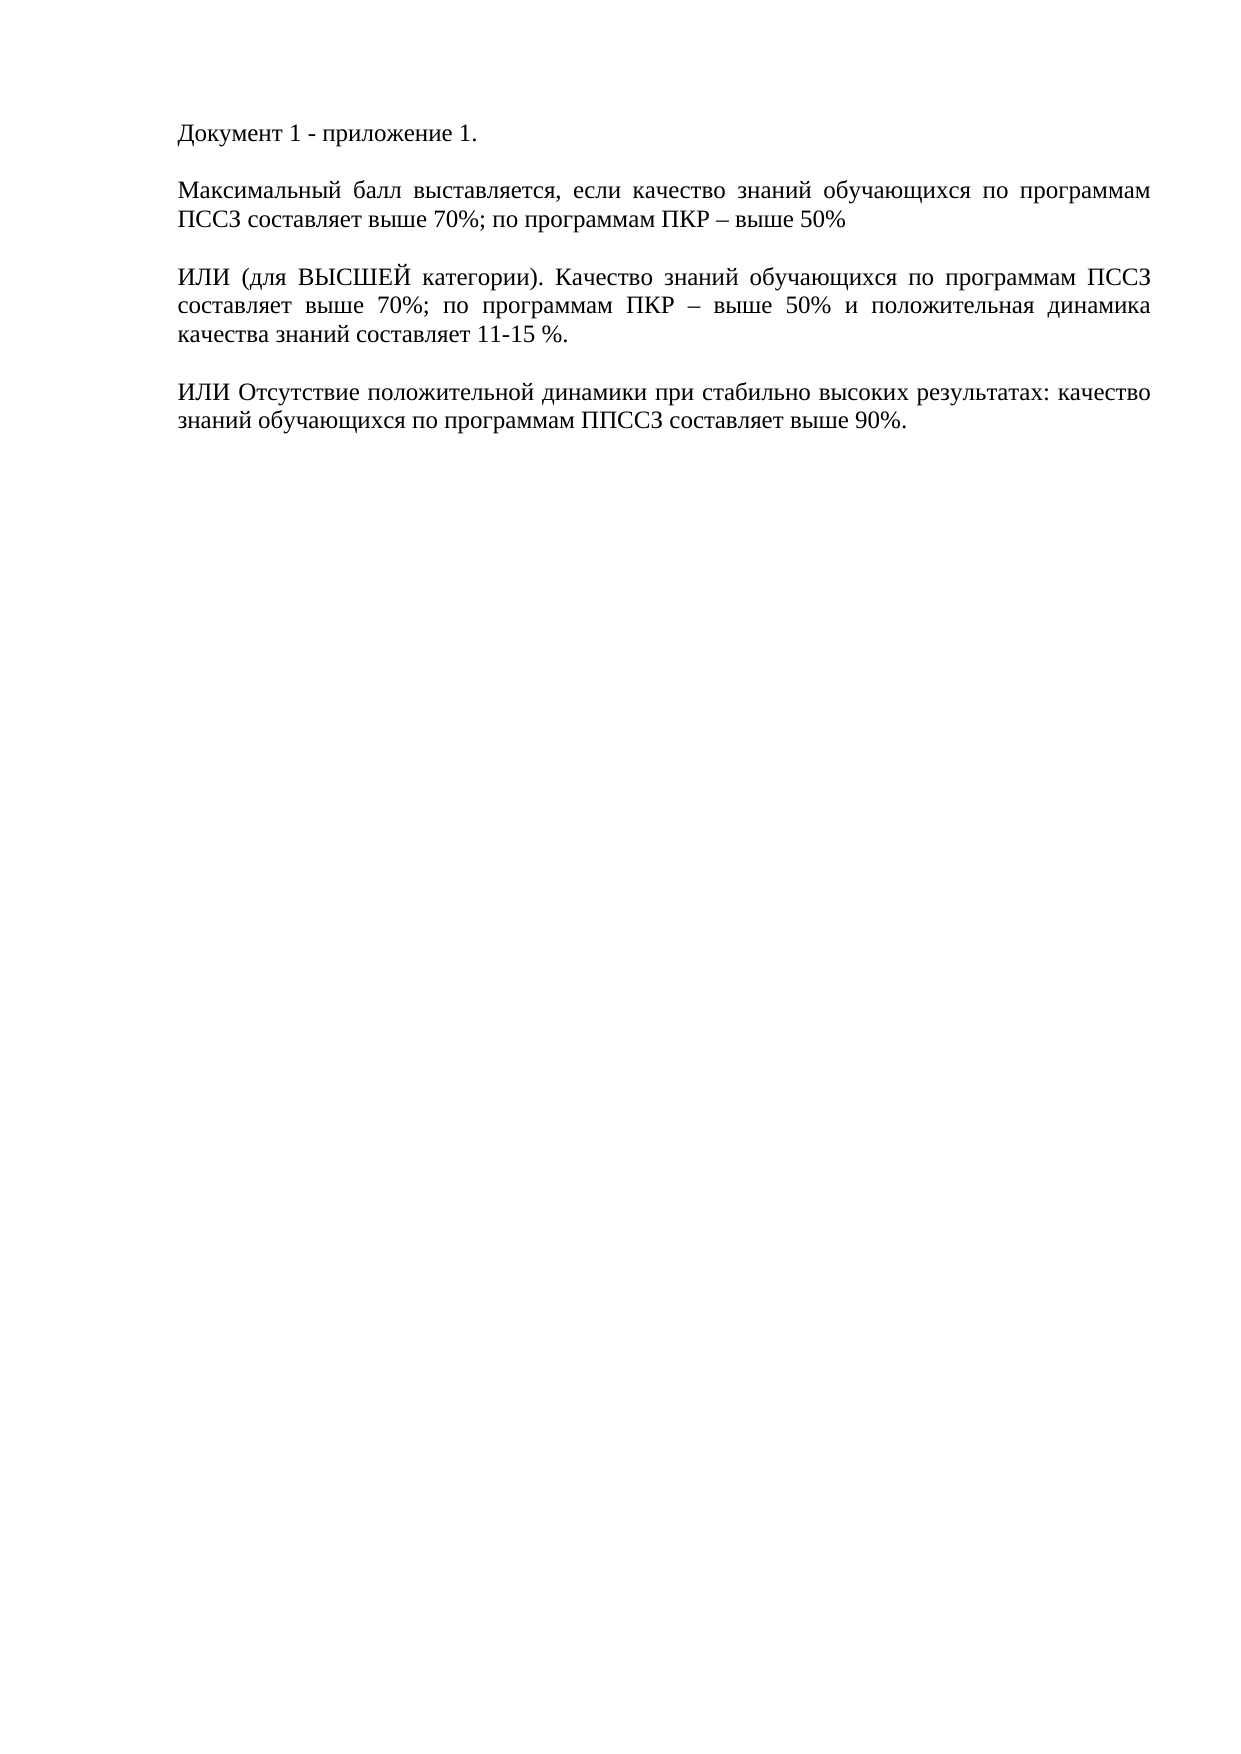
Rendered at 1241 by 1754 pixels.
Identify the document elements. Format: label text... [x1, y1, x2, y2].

text ИЛИ (для ВЫСШЕЙ категории). Качество знаний обучающихся по программам ПССЗ составляет выше 70%; по программам ПКР – выше 50% и положительная динамика качества знаний составляет 11-15 %. [177, 262, 1152, 348]
text ИЛИ Отсутствие положительной динамики при стабильно высоких результатах: качество знаний обучающихся по программам ППССЗ составляет выше 90%. [177, 377, 1152, 434]
text Максимальный балл выставляется, если качество знаний обучающихся по программам ПССЗ составляет выше 70%; по программам ПКР – выше 50% [177, 176, 1152, 233]
text Документ 1 - приложение 1. [177, 118, 1152, 147]
